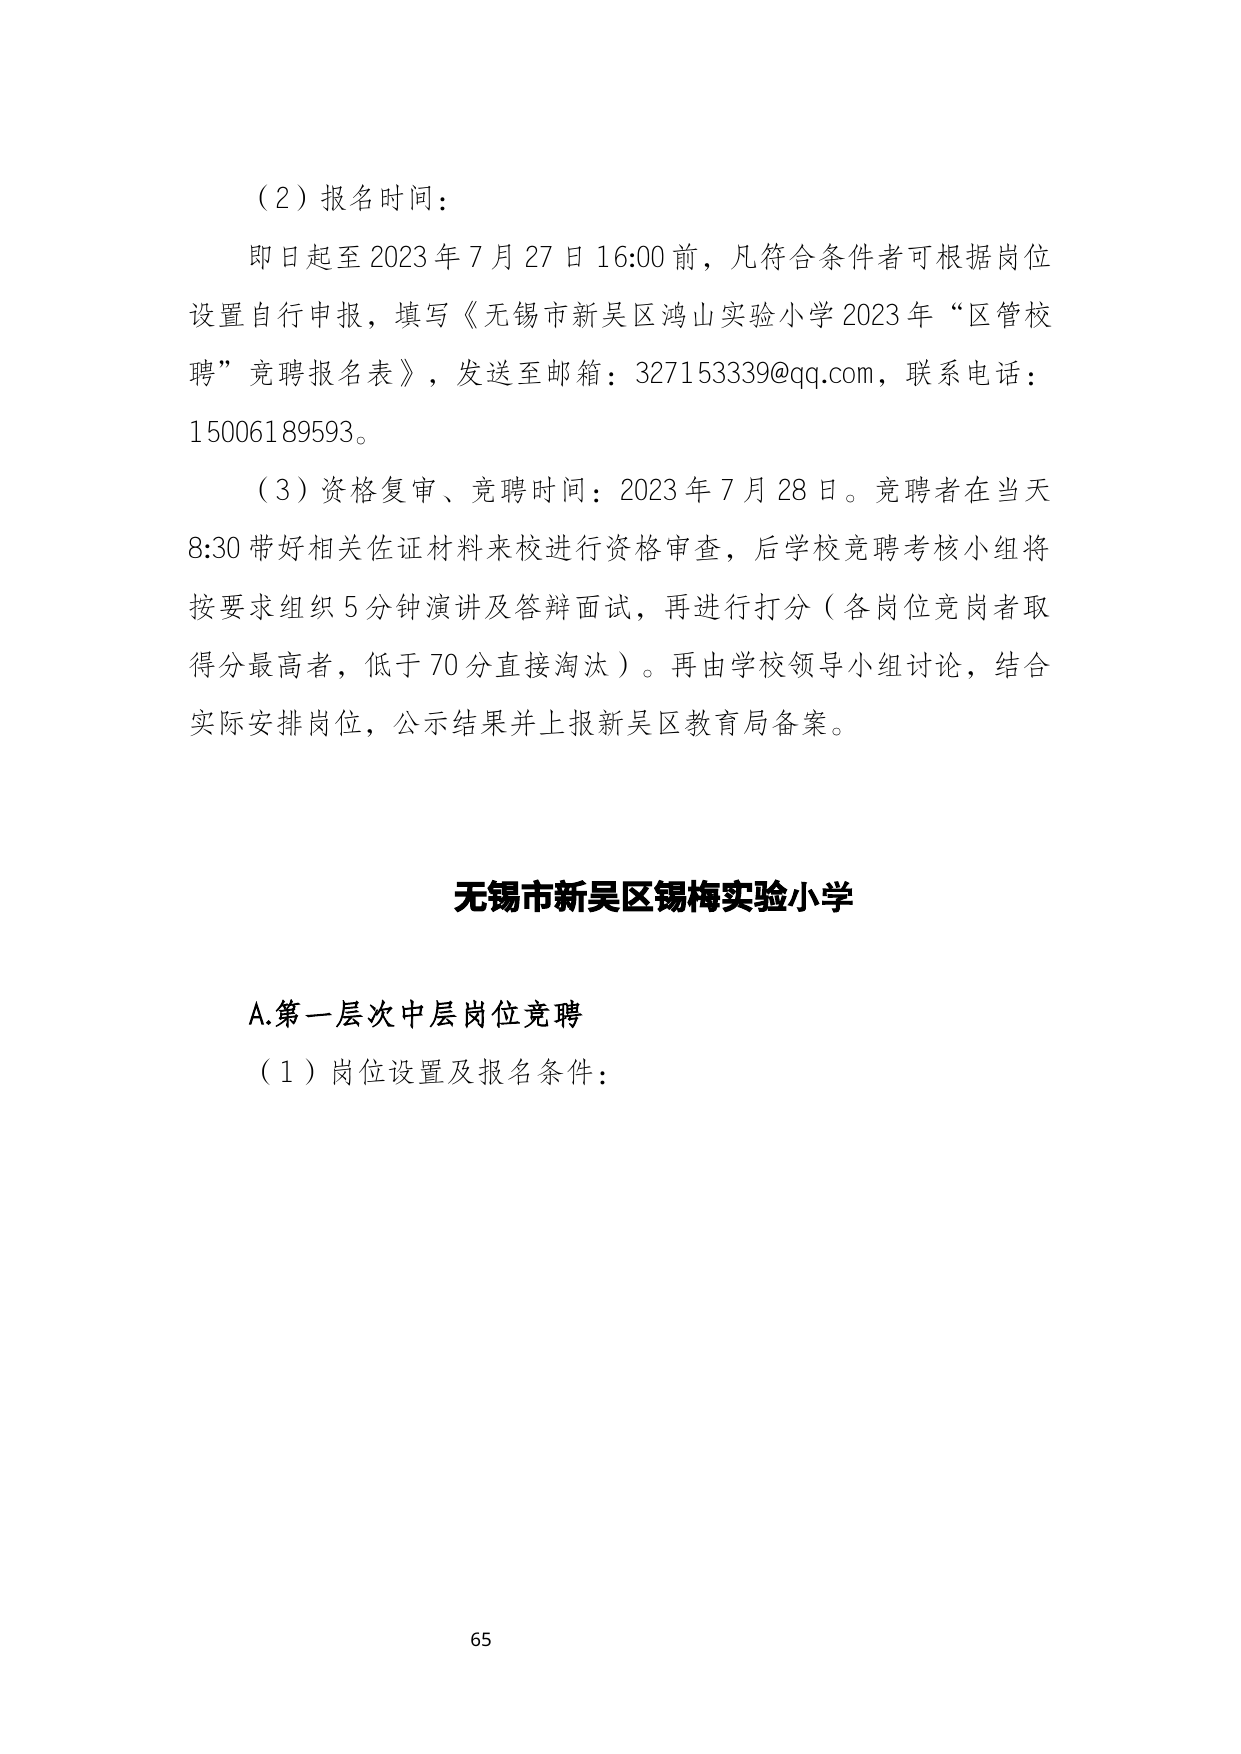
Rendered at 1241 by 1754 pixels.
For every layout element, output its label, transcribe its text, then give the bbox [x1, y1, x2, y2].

text 无锡市新吴区锡梅实验小学 [187, 862, 1053, 920]
list 资格复审、竞聘时间：2023年7月28日。竞聘者在当天8:30带好相关佐证材料来校进行资格审查，后学校竞聘考核小组将按要求组织5分钟演讲及答辩面试，再进行打分（各岗位竞岗者取得分最高者，低于70分直接淘汰）。再由学校领导小组讨论，结合实际安排岗位，公示结果并上报新吴区教育局备案。 [187, 454, 1053, 745]
list 报名时间： [187, 162, 1053, 220]
text A.第一层次中层岗位竞聘 [187, 979, 1053, 1037]
text （1）岗位设置及报名条件： [187, 1037, 1053, 1095]
text 即日起至2023年7月27日16:00前，凡符合条件者可根据岗位设置自行申报，填写《无锡市新吴区鸿山实验小学2023年“区管校聘”竞聘报名表》，发送至邮箱：327153339@qq.com，联系电话：15006189593。 [187, 220, 1053, 454]
